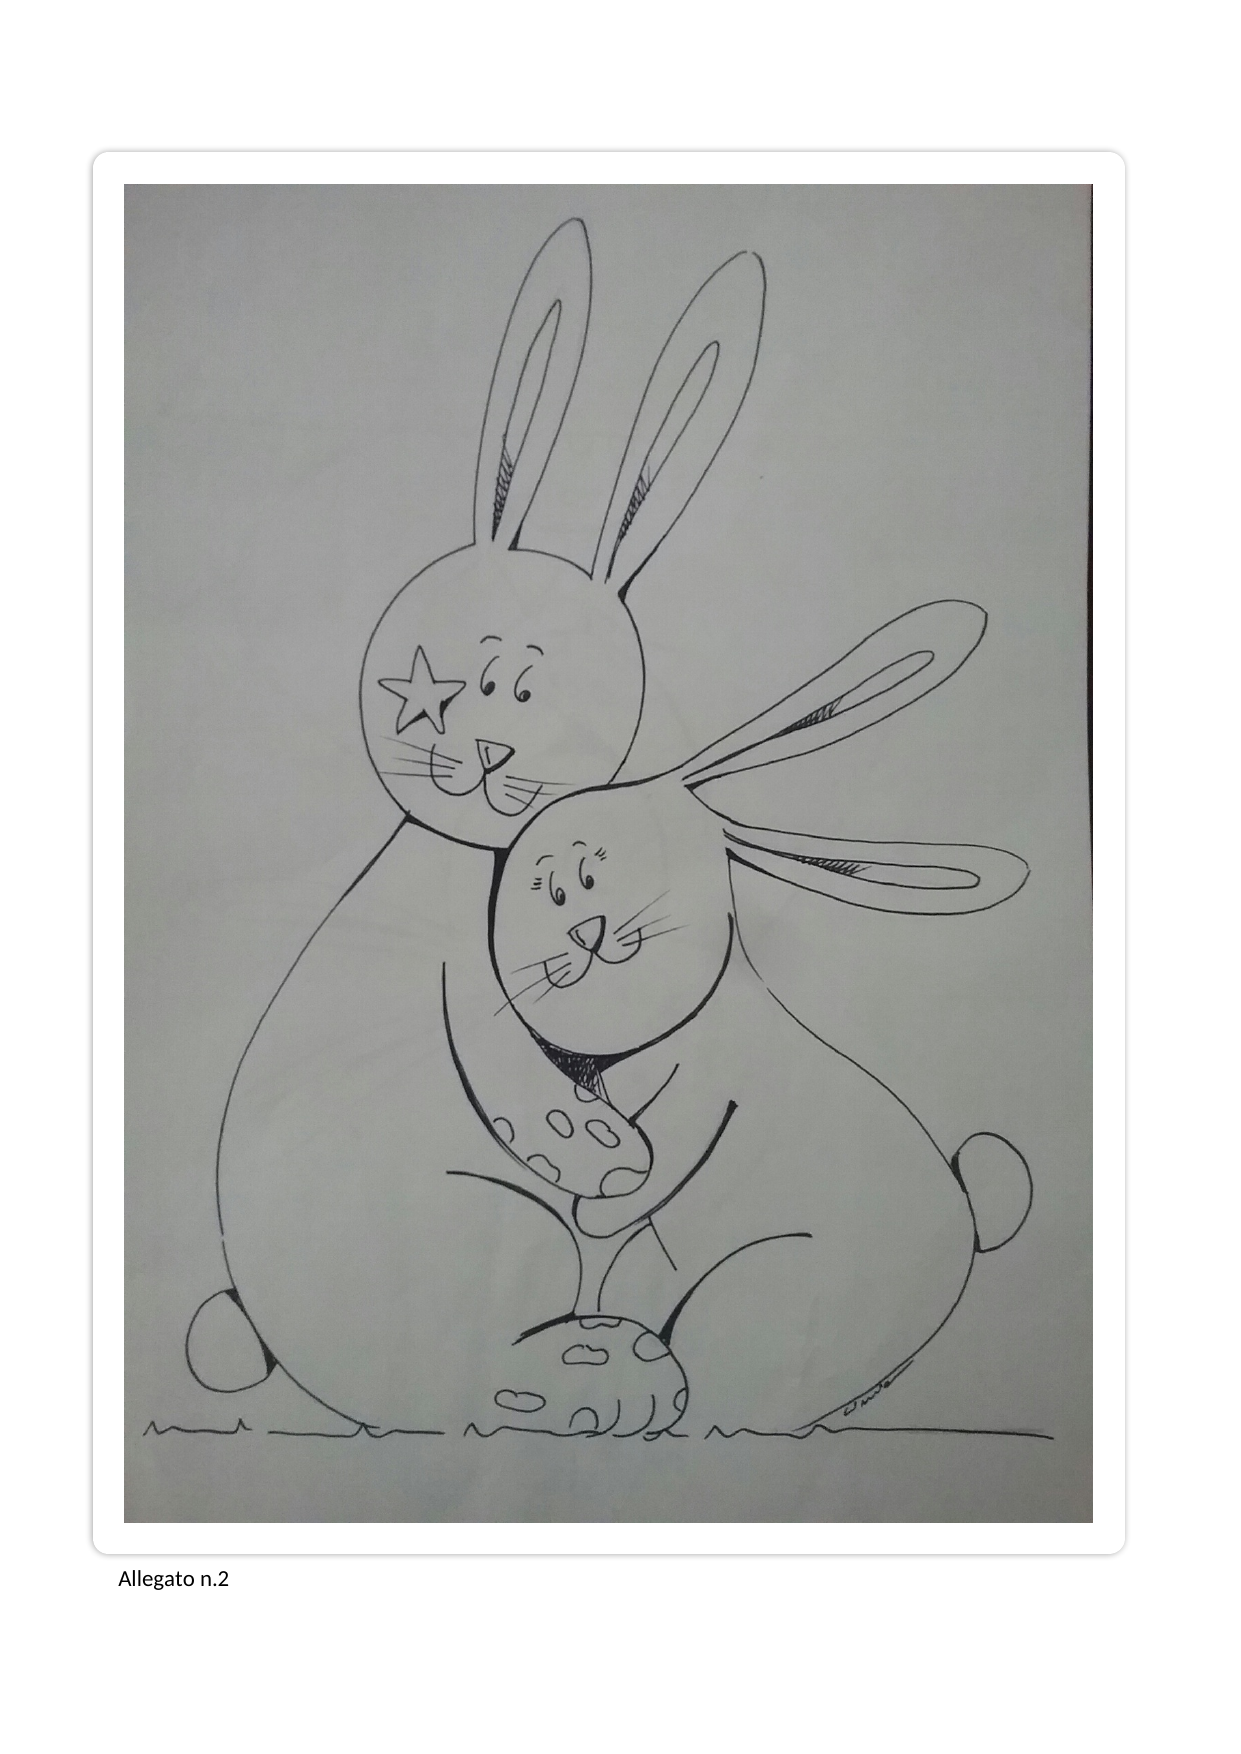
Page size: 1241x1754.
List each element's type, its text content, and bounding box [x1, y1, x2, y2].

picture [124, 184, 1093, 1523]
text Allegato n.2 [118, 1554, 1122, 1592]
